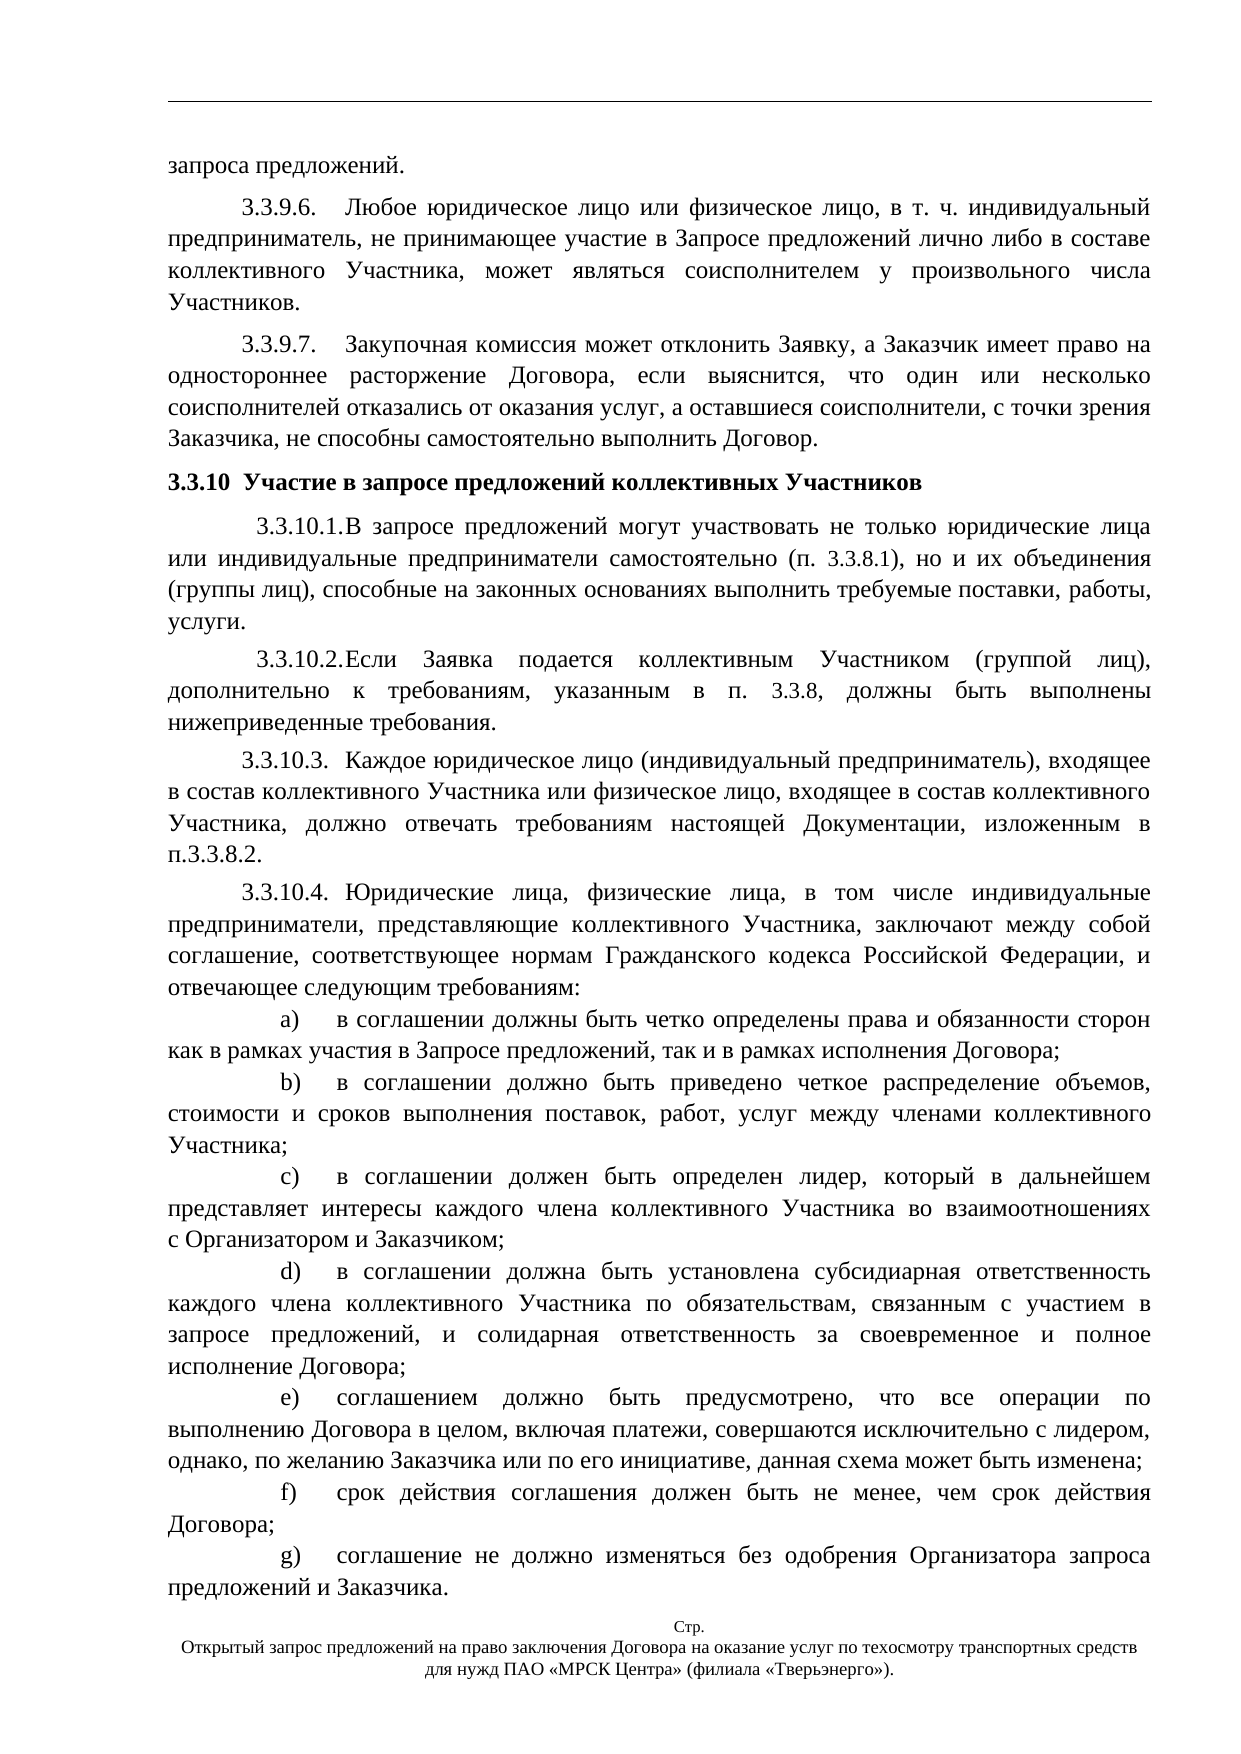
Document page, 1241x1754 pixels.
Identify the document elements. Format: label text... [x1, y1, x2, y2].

list срок действия соглашения должен быть не менее, чем срок действия Договора; [168, 1477, 1152, 1537]
subtitle Участие в запросе предложений коллективных Участников [168, 467, 1152, 496]
list в соглашении должно быть приведено четкое распределение объемов, стоимости и сроков выполнения поставок, работ, услуг между членами коллективного Участника; [168, 1067, 1152, 1159]
list Любое юридическое лицо или физическое лицо, в т. ч. индивидуальный предприниматель, не принимающее участие в Запросе предложений лично либо в составе коллективного Участника, может являться соисполнителем у произвольного числа Участников. [168, 192, 1152, 315]
list В запросе предложений могут участвовать не только юридические лица или индивидуальные предприниматели самостоятельно (п. 3.3.8.1), но и их объединения (группы лиц), способные на законных основаниях выполнить требуемые поставки, работы, услуги. [168, 511, 1152, 635]
list Каждое юридическое лицо (индивидуальный предприниматель), входящее в состав коллективного Участника или физическое лицо, входящее в состав коллективного Участника, должно отвечать требованиям настоящей Документации, изложенным в п.3.3.8.2. [168, 745, 1152, 868]
list в соглашении должна быть установлена субсидиарная ответственность каждого члена коллективного Участника по обязательствам, связанным с участием в запросе предложений, и солидарная ответственность за своевременное и полное исполнение Договора; [168, 1256, 1152, 1379]
list Закупочная комиссия может отклонить Заявку, а Заказчик имеет право на одностороннее расторжение Договора, если выяснится, что один или несколько соисполнителей отказались от оказания услуг, а оставшиеся соисполнители, с точки зрения Заказчика, не способны самостоятельно выполнить Договор. [168, 329, 1152, 452]
list соглашение не должно изменяться без одобрения Организатора запроса предложений и Заказчика. [168, 1540, 1152, 1601]
list Если Заявка подается коллективным Участником (группой лиц), дополнительно к требованиям, указанным в п. 3.3.8, должны быть выполнены нижеприведенные требования. [168, 644, 1152, 736]
list в соглашении должен быть определен лидер, который в дальнейшем представляет интересы каждого члена коллективного Участника во взаимоотношениях с Организатором и Заказчиком; [168, 1161, 1152, 1253]
list Юридические лица, физические лица, в том числе индивидуальные предприниматели, представляющие коллективного Участника, заключают между собой соглашение, соответствующее нормам Гражданского кодекса Российской Федерации, и отвечающее следующим требованиям: [168, 877, 1152, 1001]
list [168, 150, 1152, 179]
list соглашением должно быть предусмотрено, что все операции по выполнению Договора в целом, включая платежи, совершаются исключительно с лидером, однако, по желанию Заказчика или по его инициативе, данная схема может быть изменена; [168, 1382, 1152, 1474]
list в соглашении должны быть четко определены права и обязанности сторон как в рамках участия в Запросе предложений, так и в рамках исполнения Договора; [168, 1004, 1152, 1064]
